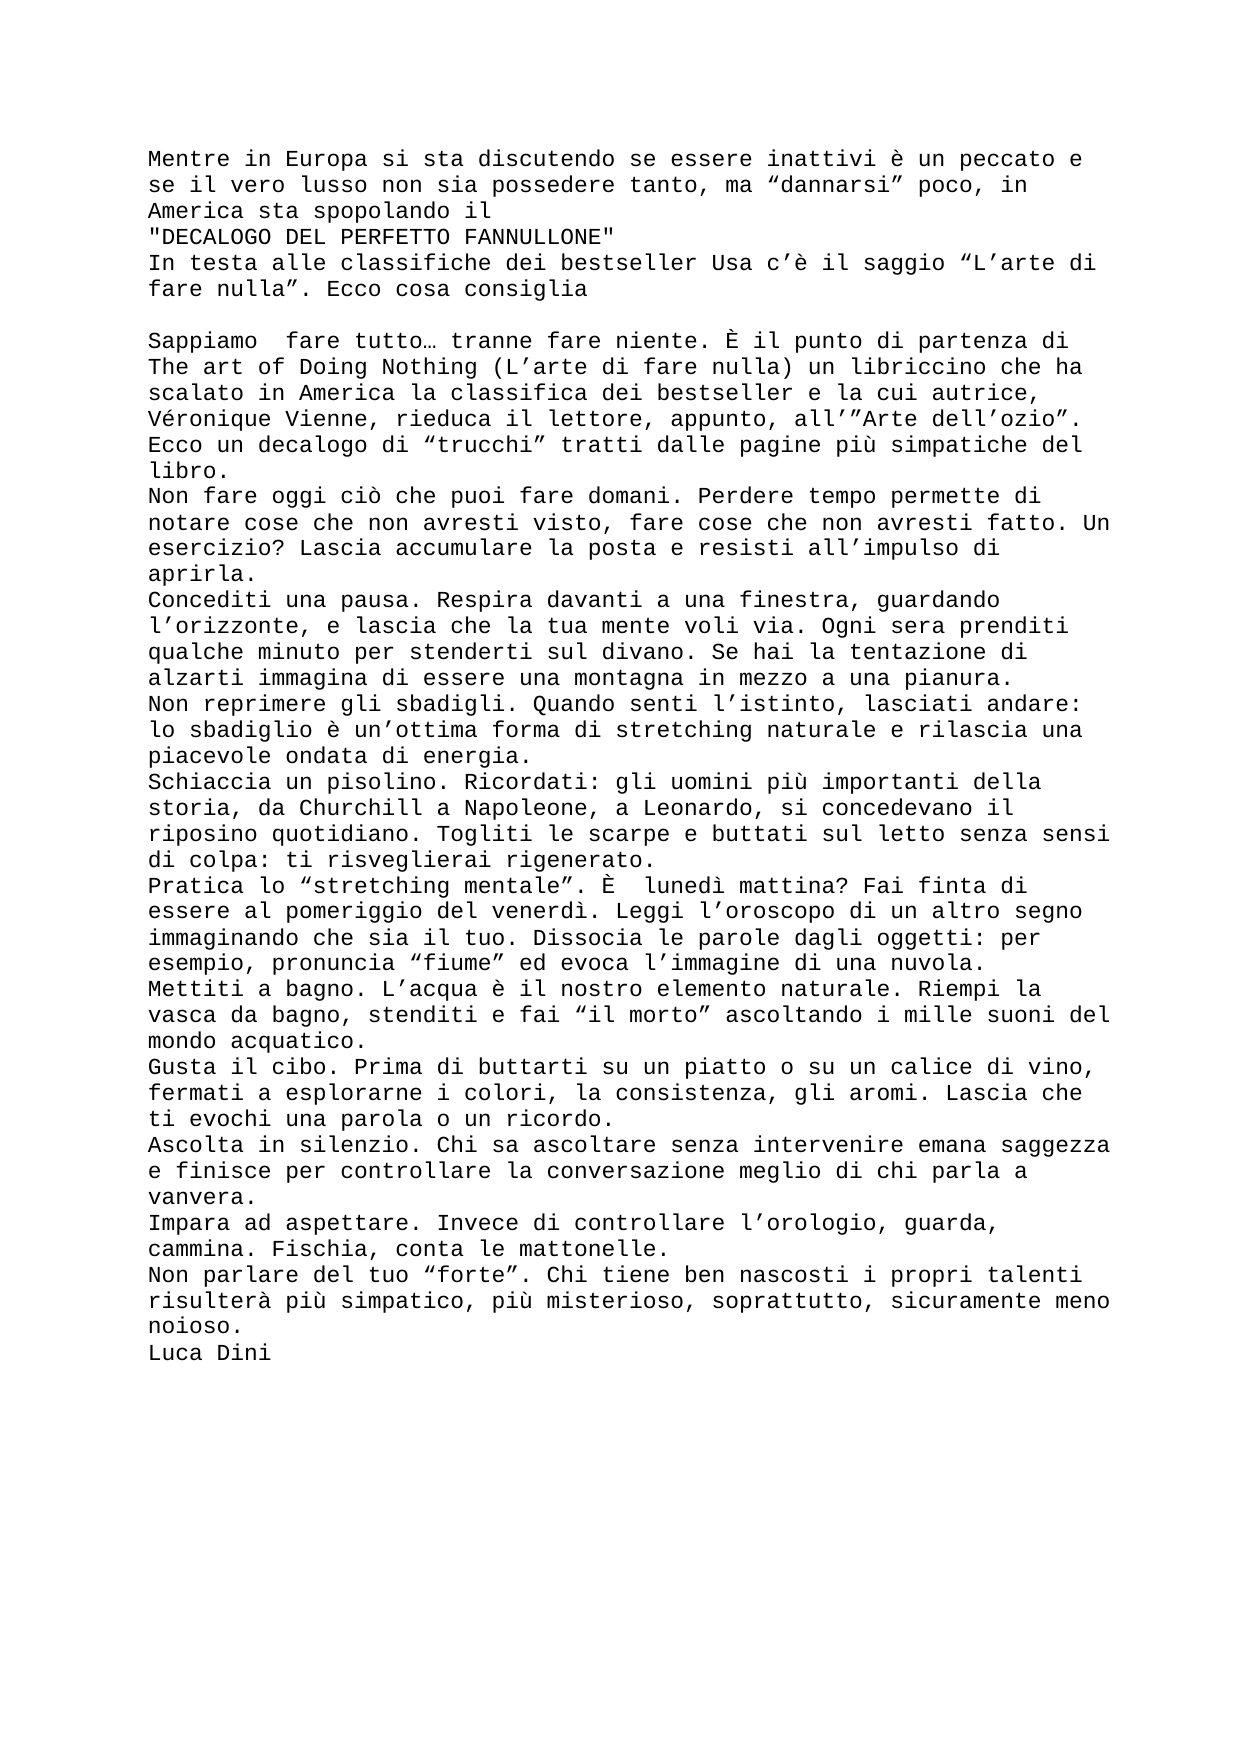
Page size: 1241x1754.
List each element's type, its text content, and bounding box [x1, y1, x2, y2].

text Impara ad aspettare. Invece di controllare l’orologio, guarda, cammina. Fischia, conta le mattonelle. [148, 1211, 1122, 1263]
text Non reprimere gli sbadigli. Quando senti l’istinto, lasciati andare: lo sbadiglio è un’ottima forma di stretching naturale e rilascia una piacevole ondata di energia. [148, 692, 1122, 770]
text Non parlare del tuo “forte”. Chi tiene ben nascosti i propri talenti risulterà più simpatico, più misterioso, soprattutto, sicuramente meno noioso. [148, 1263, 1122, 1341]
text Sappiamo fare tutto… tranne fare niente. È il punto di partenza di The art of Doing Nothing (L’arte di fare nulla) un libriccino che ha scalato in America la classifica dei bestseller e la cui autrice, Véronique Vienne, rieduca il lettore, appunto, all’”Arte dell’ozio”. Ecco un decalogo di “trucchi” tratti dalle pagine più simpatiche del libro. [148, 329, 1122, 485]
text Luca Dini [148, 1341, 1122, 1367]
text Concediti una pausa. Respira davanti a una finestra, guardando l’orizzonte, e lascia che la tua mente voli via. Ogni sera prenditi qualche minuto per stenderti sul divano. Se hai la tentazione di alzarti immagina di essere una montagna in mezzo a una pianura. [148, 589, 1122, 692]
text In testa alle classifiche dei bestseller Usa c’è il saggio “L’arte di fare nulla”. Ecco cosa consiglia [148, 251, 1122, 303]
text Mentre in Europa si sta discutendo se essere inattivi è un peccato e se il vero lusso non sia possedere tanto, ma “dannarsi” poco, in America sta spopolando il [148, 148, 1122, 226]
text Gusta il cibo. Prima di buttarti su un piatto o su un calice di vino, fermati a esplorarne i colori, la consistenza, gli aromi. Lascia che ti evochi una parola o un ricordo. [148, 1056, 1122, 1133]
text Ascolta in silenzio. Chi sa ascoltare senza intervenire emana saggezza e finisce per controllare la conversazione meglio di chi parla a vanvera. [148, 1133, 1122, 1211]
text Mettiti a bagno. L’acqua è il nostro elemento naturale. Riempi la vasca da bagno, stenditi e fai “il morto” ascoltando i mille suoni del mondo acquatico. [148, 978, 1122, 1056]
text Schiaccia un pisolino. Ricordati: gli uomini più importanti della storia, da Churchill a Napoleone, a Leonardo, si concedevano il riposino quotidiano. Togliti le scarpe e buttati sul letto senza sensi di colpa: ti risveglierai rigenerato. [148, 770, 1122, 874]
text "DECALOGO DEL PERFETTO FANNULLONE" [148, 226, 1122, 251]
text Pratica lo “stretching mentale”. È lunedì mattina? Fai finta di essere al pomeriggio del venerdì. Leggi l’oroscopo di un altro segno immaginando che sia il tuo. Dissocia le parole dagli oggetti: per esempio, pronuncia “fiume” ed evoca l’immagine di una nuvola. [148, 874, 1122, 978]
text Non fare oggi ciò che puoi fare domani. Perdere tempo permette di notare cose che non avresti visto, fare cose che non avresti fatto. Un esercizio? Lascia accumulare la posta e resisti all’impulso di aprirla. [148, 485, 1122, 589]
